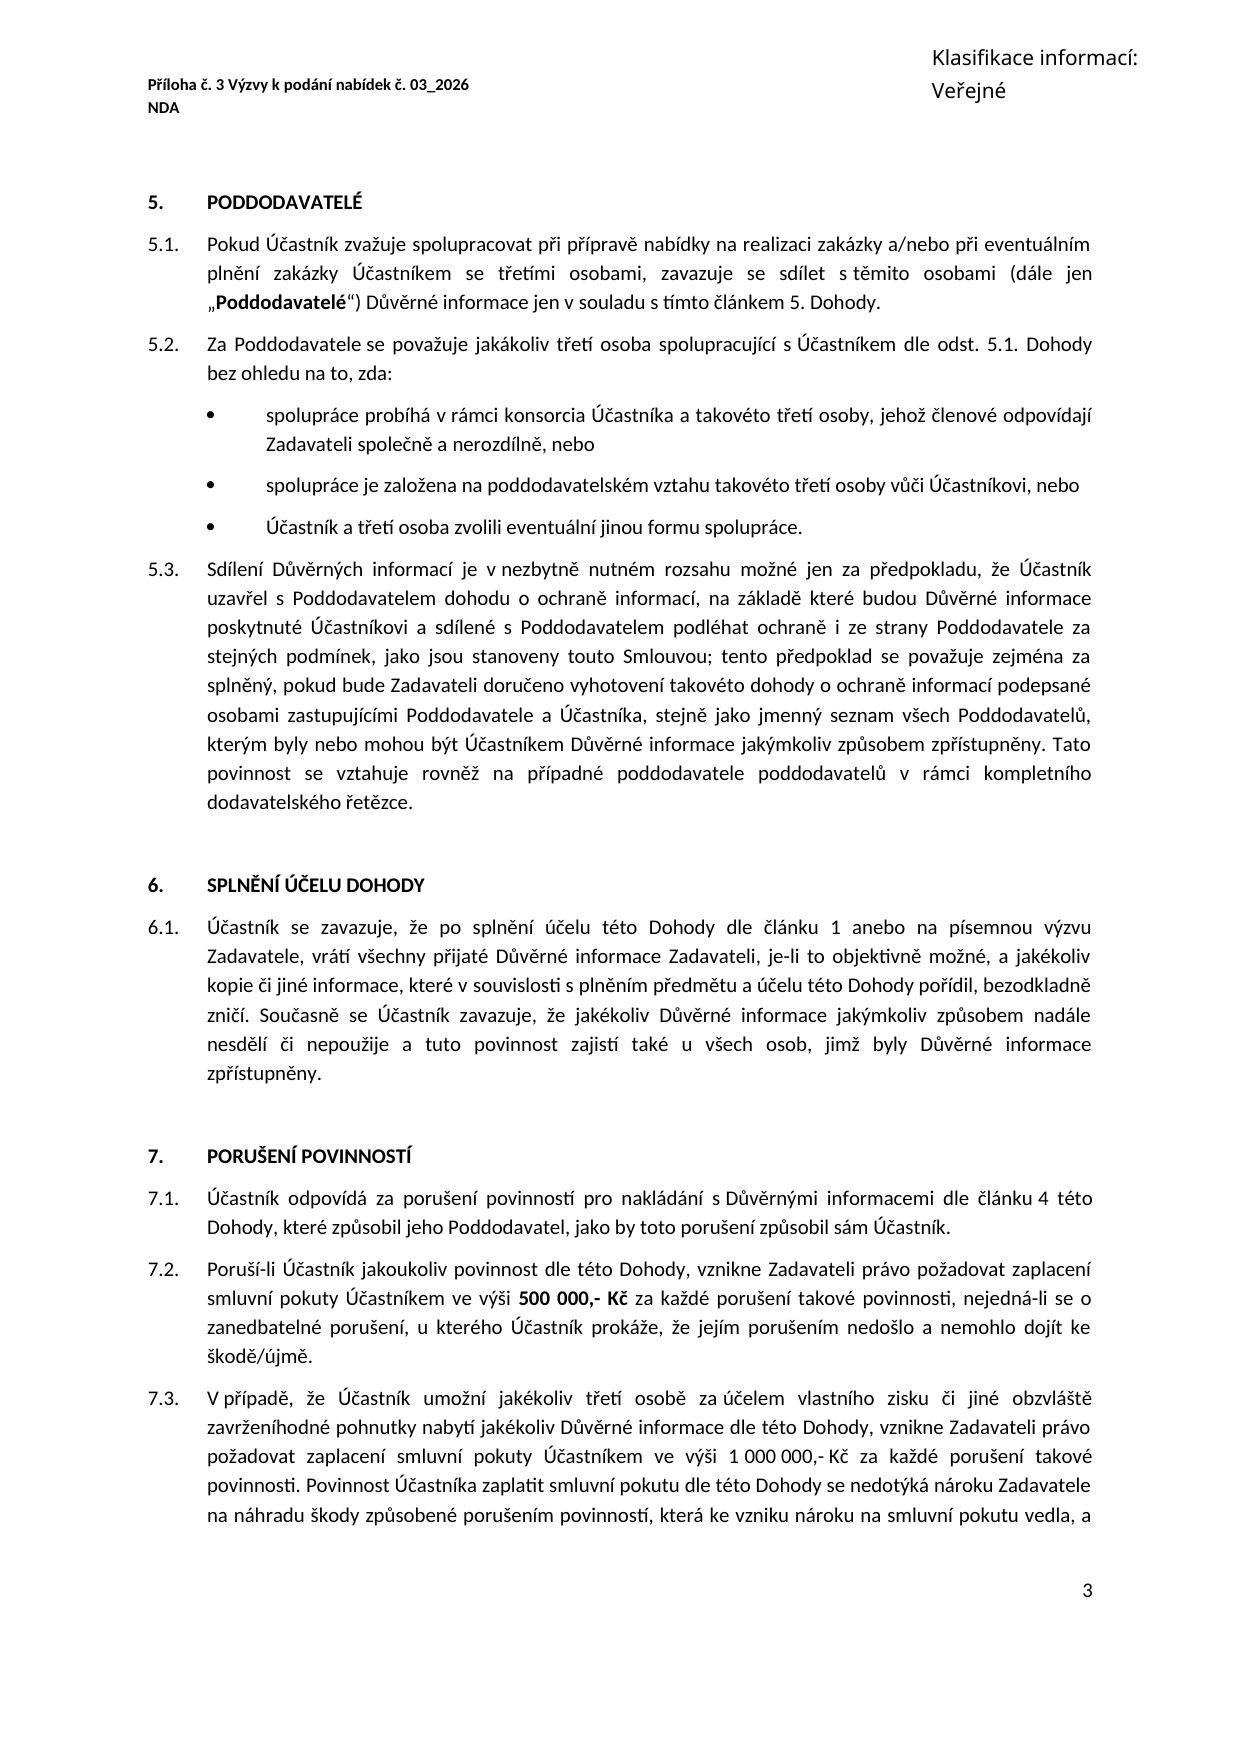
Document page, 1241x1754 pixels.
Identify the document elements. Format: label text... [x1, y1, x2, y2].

list Účastník a třetí osoba zvolili eventuální jinou formu spolupráce. [207, 514, 1092, 540]
list Pokud Účastník zvažuje spolupracovat při přípravě nabídky na realizaci zakázky a/nebo při eventuálním plnění zakázky Účastníkem se třetími osobami, zavazuje se sdílet s těmito osobami (dále jen „Poddodavatelé“) Důvěrné informace jen v souladu s tímto článkem 5. Dohody. [148, 231, 1092, 315]
list Poruší-li Účastník jakoukoliv povinnost dle této Dohody, vznikne Zadavateli právo požadovat zaplacení smluvní pokuty Účastníkem ve výši 500 000,- Kč za každé porušení takové povinnosti, nejedná-li se o zanedbatelné porušení, u kterého Účastník prokáže, že jejím porušením nedošlo a nemohlo dojít ke škodě/újmě. [148, 1256, 1092, 1369]
list Za Poddodavatele se považuje jakákoliv třetí osoba spolupracující s Účastníkem dle odst. 5.1. Dohody bez ohledu na to, zda: [148, 331, 1092, 386]
list Účastník se zavazuje, že po splnění účelu této Dohody dle článku 1 anebo na písemnou výzvu Zadavatele, vrátí všechny přijaté Důvěrné informace Zadavateli, je-li to objektivně možné, a jakékoliv kopie či jiné informace, které v souvislosti s plněním předmětu a účelu této Dohody pořídil, bezodkladně zničí. Současně se Účastník zavazuje, že jakékoliv Důvěrné informace jakýmkoliv způsobem nadále nesdělí či nepoužije a tuto povinnost zajistí také u všech osob, jimž byly Důvěrné informace zpřístupněny. [148, 914, 1092, 1086]
list PORUŠENÍ POVINNOSTÍ [148, 1143, 1092, 1169]
list spolupráce je založena na poddodavatelském vztahu takovéto třetí osoby vůči Účastníkovi, nebo [207, 473, 1092, 498]
list PODDODAVATELÉ [148, 189, 1092, 215]
list Účastník odpovídá za porušení povinností pro nakládání s Důvěrnými informacemi dle článku 4 této Dohody, které způsobil jeho Poddodavatel, jako by toto porušení způsobil sám Účastník. [148, 1185, 1092, 1240]
list spolupráce probíhá v rámci konsorcia Účastníka a takovéto třetí osoby, jehož členové odpovídají Zadavateli společně a nerozdílně, nebo [207, 402, 1092, 456]
list Sdílení Důvěrných informací je v nezbytně nutném rozsahu možné jen za předpokladu, že Účastník uzavřel s Poddodavatelem dohodu o ochraně informací, na základě které budou Důvěrné informace poskytnuté Účastníkovi a sdílené s Poddodavatelem podléhat ochraně i ze strany Poddodavatele za stejných podmínek, jako jsou stanoveny touto Smlouvou; tento předpoklad se považuje zejména za splněný, pokud bude Zadavateli doručeno vyhotovení takovéto dohody o ochraně informací podepsané osobami zastupujícími Poddodavatele a Účastníka, stejně jako jmenný seznam všech Poddodavatelů, kterým byly nebo mohou být Účastníkem Důvěrné informace jakýmkoliv způsobem zpřístupněny. Tato povinnost se vztahuje rovněž na případné poddodavatele poddodavatelů v rámci kompletního dodavatelského řetězce. [148, 556, 1092, 815]
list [148, 1385, 1092, 1527]
list SPLNĚNÍ ÚČELU DOHODY [148, 873, 1092, 898]
